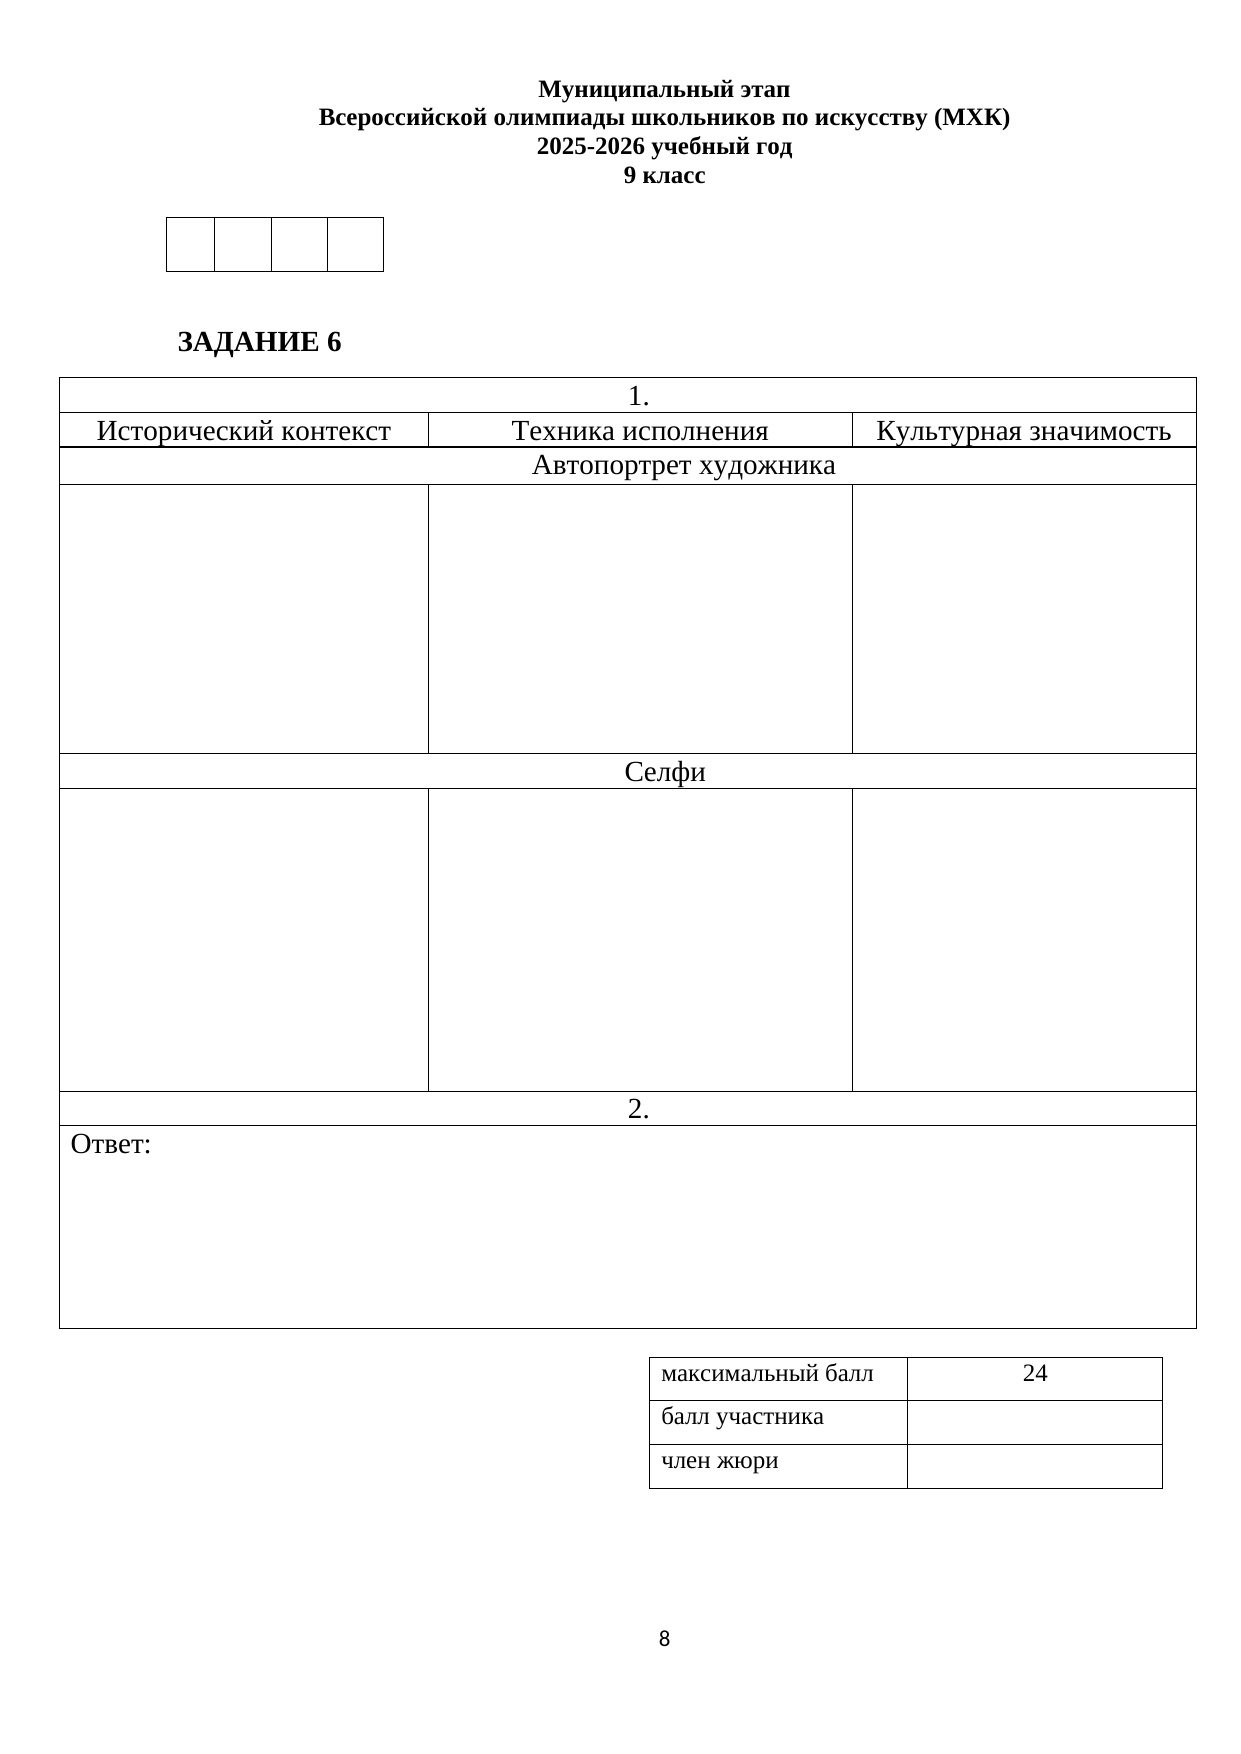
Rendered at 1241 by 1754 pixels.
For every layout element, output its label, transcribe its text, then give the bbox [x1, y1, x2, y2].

table_cell [429, 485, 852, 753]
table_cell член жюри [650, 1445, 907, 1488]
table_cell [60, 485, 428, 753]
table_cell [853, 789, 1196, 1091]
table_cell [429, 789, 852, 1091]
table_header [215, 218, 271, 271]
table_header [60, 378, 1196, 412]
table_cell [908, 1401, 1162, 1444]
table_header 24 [908, 1358, 1162, 1400]
table_cell Селфи [60, 754, 1196, 788]
table_header [272, 218, 327, 271]
table_cell [908, 1445, 1162, 1488]
table_cell Ответ: [60, 1126, 1196, 1327]
table_cell Техника исполнения [429, 413, 852, 446]
table_cell Автопортрет художника [60, 448, 1196, 484]
table_cell [60, 1092, 1196, 1125]
table_cell [60, 789, 428, 1091]
table_cell [853, 485, 1196, 753]
table_header [167, 218, 214, 271]
text ЗАДАНИЕ 6 [177, 324, 1152, 358]
table_cell Исторический контекст [60, 413, 428, 446]
table_cell балл участника [650, 1401, 907, 1444]
table_header [328, 218, 383, 271]
table_header максимальный балл [650, 1358, 907, 1400]
table_cell Культурная значимость [853, 413, 1196, 446]
